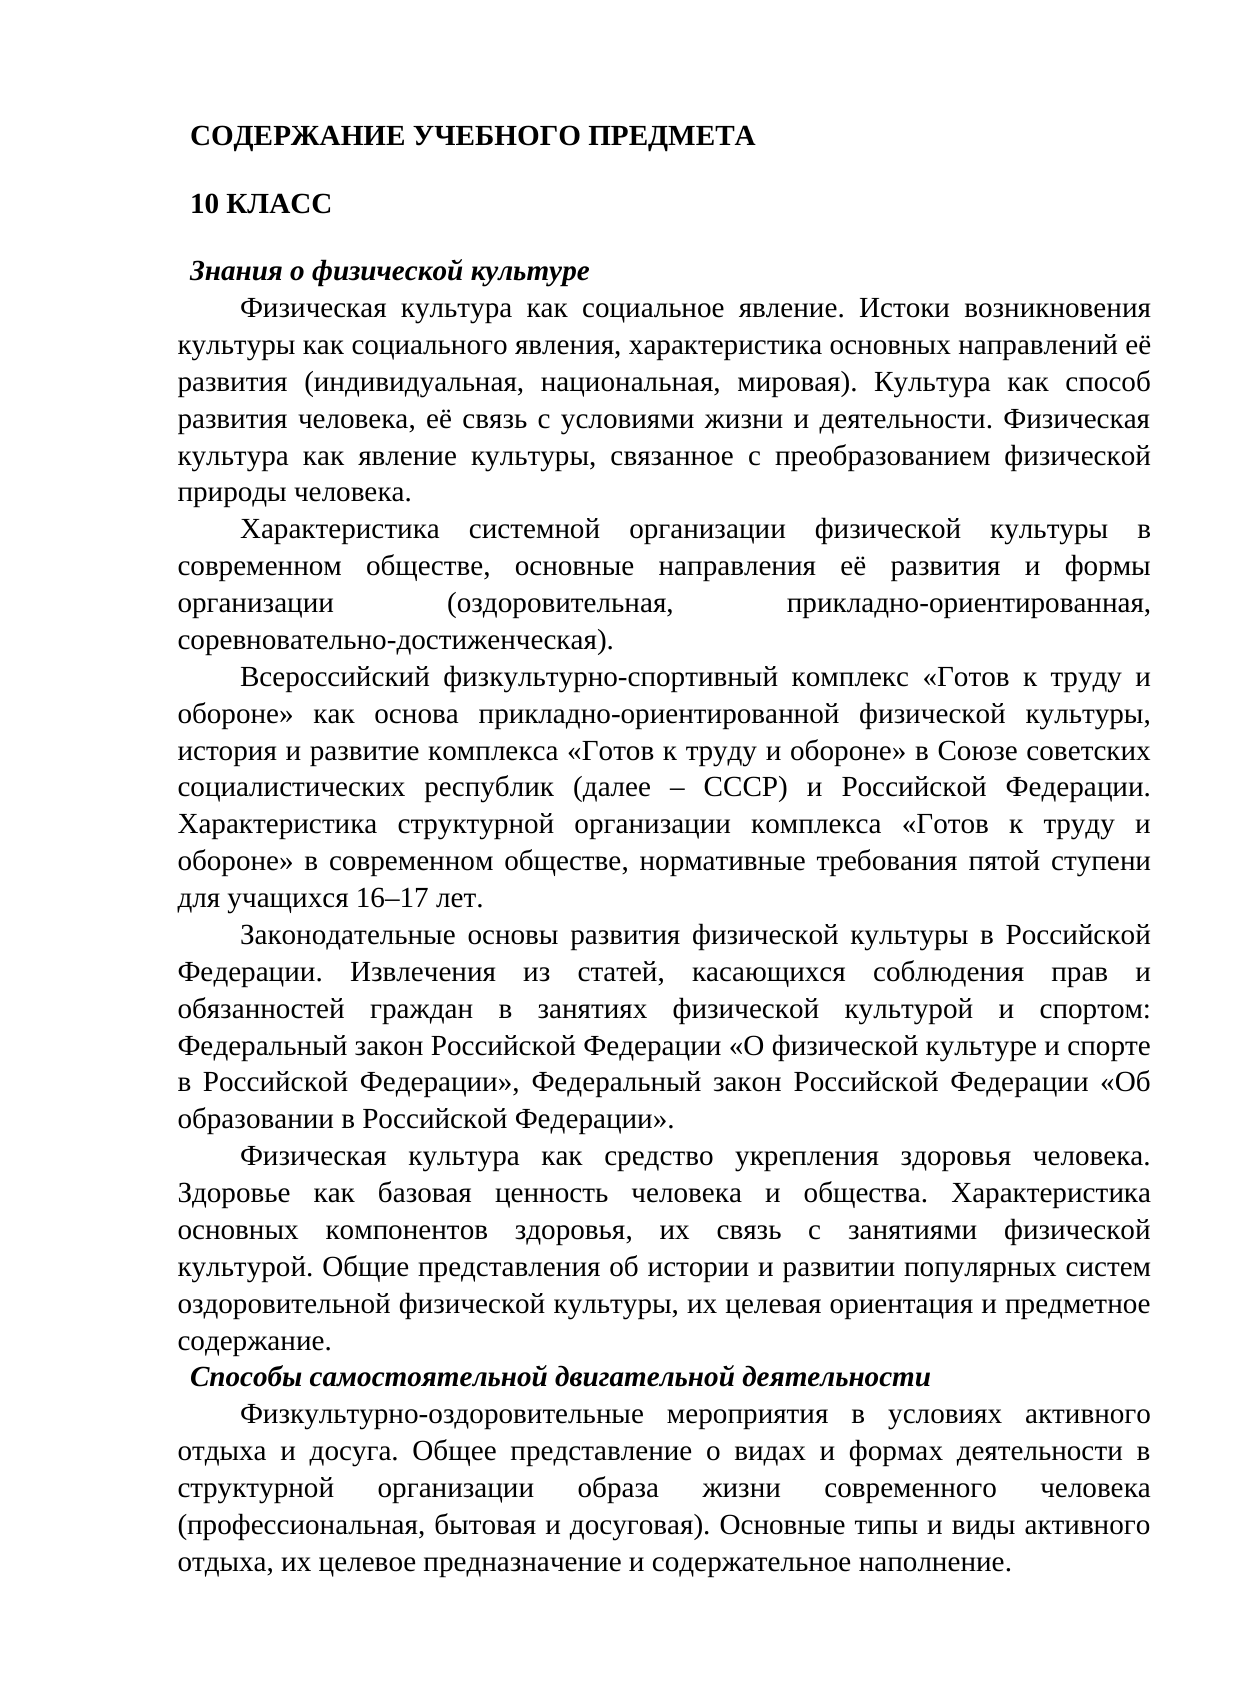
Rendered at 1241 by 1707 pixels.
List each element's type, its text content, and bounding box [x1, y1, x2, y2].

text Характеристика системной организации физической культуры в современном обществе, основные направления её развития и формы организации (оздоровительная, прикладно-ориентированная, соревновательно-достиженческая). [177, 511, 1152, 656]
text Всероссийский физкультурно-спортивный комплекс «Готов к труду и обороне» как основа прикладно-ориентированной физической культуры, история и развитие комплекса «Готов к труду и обороне» в Союзе советских социалистических республик (далее – СССР) и Российской Федерации. Характеристика структурной организации комплекса «Готов к труду и обороне» в современном обществе, нормативные требования пятой ступени для учащихся 16–17 лет. [177, 659, 1152, 914]
text Физкультурно-оздоровительные мероприятия в условиях активного отдыха и досуга. Общее представление о видах и формах деятельности в структурной организации образа жизни современного человека (профессиональная, бытовая и досуговая). Основные типы и виды активного отдыха, их целевое предназначение и содержательное наполнение. [177, 1396, 1152, 1577]
text ​10 КЛАСС [190, 186, 1152, 219]
text Знания о физической культуре [190, 253, 1152, 287]
text Физическая культура как средство укрепления здоровья человека. Здоровье как базовая ценность человека и общества. Характеристика основных компонентов здоровья, их связь с занятиями физической культурой. Общие представления об истории и развитии популярных систем оздоровительной физической культуры, их целевая ориентация и предметное содержание. [177, 1138, 1152, 1356]
text Физическая культура как социальное явление. Истоки возникновения культуры как социального явления, характеристика основных направлений её развития (индивидуальная, национальная, мировая). Культура как способ развития человека, её связь с условиями жизни и деятельности. Физическая культура как явление культуры, связанное с преобразованием физической природы человека. [177, 290, 1152, 508]
text Способы самостоятельной двигательной деятельности [190, 1359, 1152, 1393]
text ​СОДЕРЖАНИЕ УЧЕБНОГО ПРЕДМЕТА [190, 118, 1152, 152]
text Законодательные основы развития физической культуры в Российской Федерации. Извлечения из статей, касающихся соблюдения прав и обязанностей граждан в занятиях физической культурой и спортом: Федеральный закон Российской Федерации «О физической культуре и спорте в Российской Федерации», Федеральный закон Российской Федерации «Об образовании в Российской Федерации». [177, 917, 1152, 1135]
